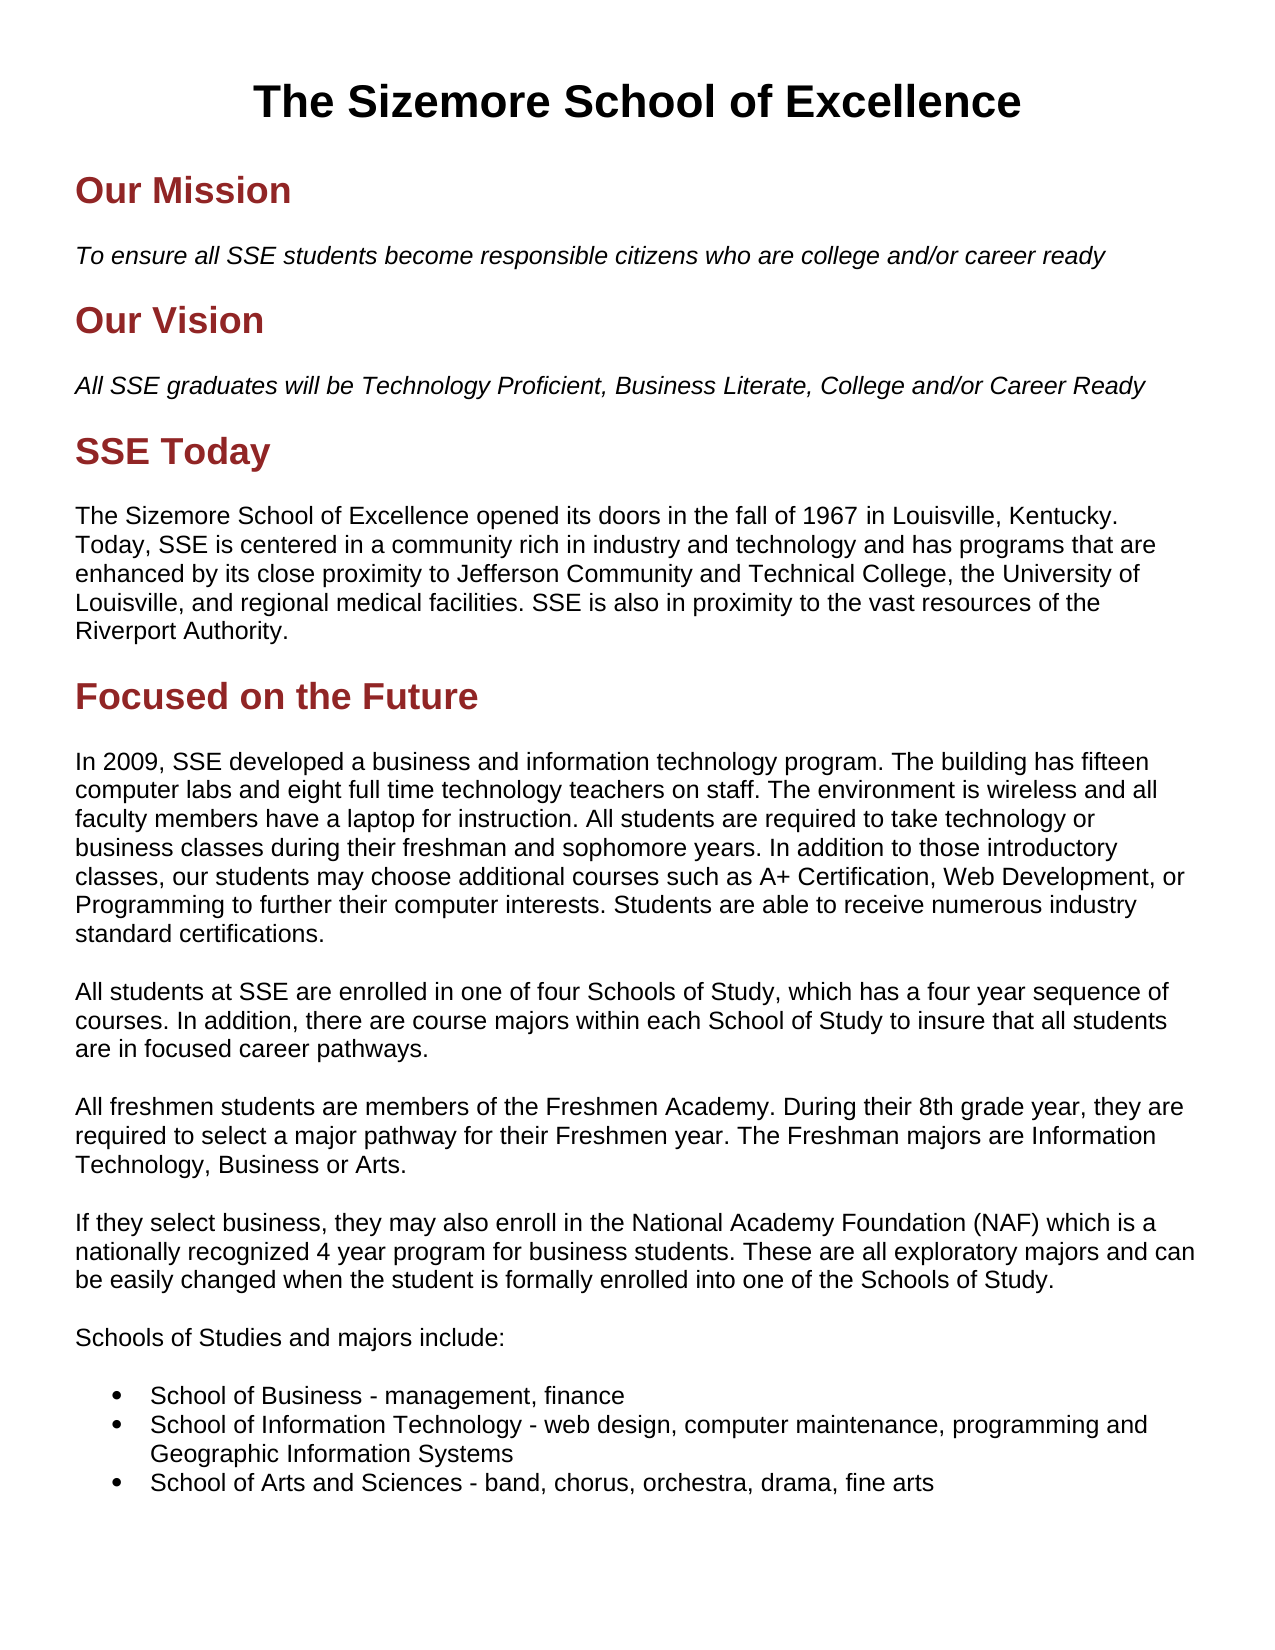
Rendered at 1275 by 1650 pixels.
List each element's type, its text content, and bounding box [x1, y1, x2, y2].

text SSE Today [75, 429, 1200, 472]
list School of Business - management, finance [112, 1381, 1200, 1410]
list School of Information Technology - web design, computer maintenance, programming and Geographic Information Systems [112, 1410, 1200, 1467]
text All freshmen students are members of the Freshmen Academy. During their 8th grade year, they are required to select a major pathway for their Freshmen year. The Freshman majors are Information Technology, Business or Arts. [75, 1092, 1200, 1178]
text To ensure all SSE students become responsible citizens who are college and/or career ready [75, 241, 1200, 269]
text If they select business, they may also enroll in the National Academy Foundation (NAF) which is a nationally recognized 4 year program for business students. These are all exploratory majors and can be easily changed when the student is formally enrolled into one of the Schools of Study. [75, 1208, 1200, 1294]
text All students at SSE are enrolled in one of four Schools of Study, which has a four year sequence of courses. In addition, there are course majors within each School of Study to insure that all students are in focused career pathways. [75, 977, 1200, 1063]
text All SSE graduates will be Technology Proficient, Business Literate, College and/or Career Ready [75, 371, 1200, 400]
text Our Vision [75, 299, 1200, 342]
text The Sizemore School of Excellence [75, 75, 1200, 128]
text The Sizemore School of Excellence opened its doors in the fall of 1967 in Louisville, Kentucky. Today, SSE is centered in a community rich in industry and technology and has programs that are enhanced by its close proximity to Jefferson Community and Technical College, the University of Louisville, and regional medical facilities. SSE is also in proximity to the vast resources of the Riverport Authority. [75, 501, 1200, 645]
text In 2009, SSE developed a business and information technology program. The building has fifteen computer labs and eight full time technology teachers on staff. The environment is wireless and all faculty members have a laptop for instruction. All students are required to take technology or business classes during their freshman and sophomore years. In addition to those introductory classes, our students may choose additional courses such as A+ Certification, Web Development, or Programming to further their computer interests. Students are able to receive numerous industry standard certifications. [75, 746, 1200, 948]
text Focused on the Future [75, 674, 1200, 717]
text Schools of Studies and majors include: [75, 1323, 1200, 1352]
text Our Mission [75, 168, 1200, 212]
list School of Arts and Sciences - band, chorus, orchestra, drama, fine arts [112, 1467, 1200, 1496]
